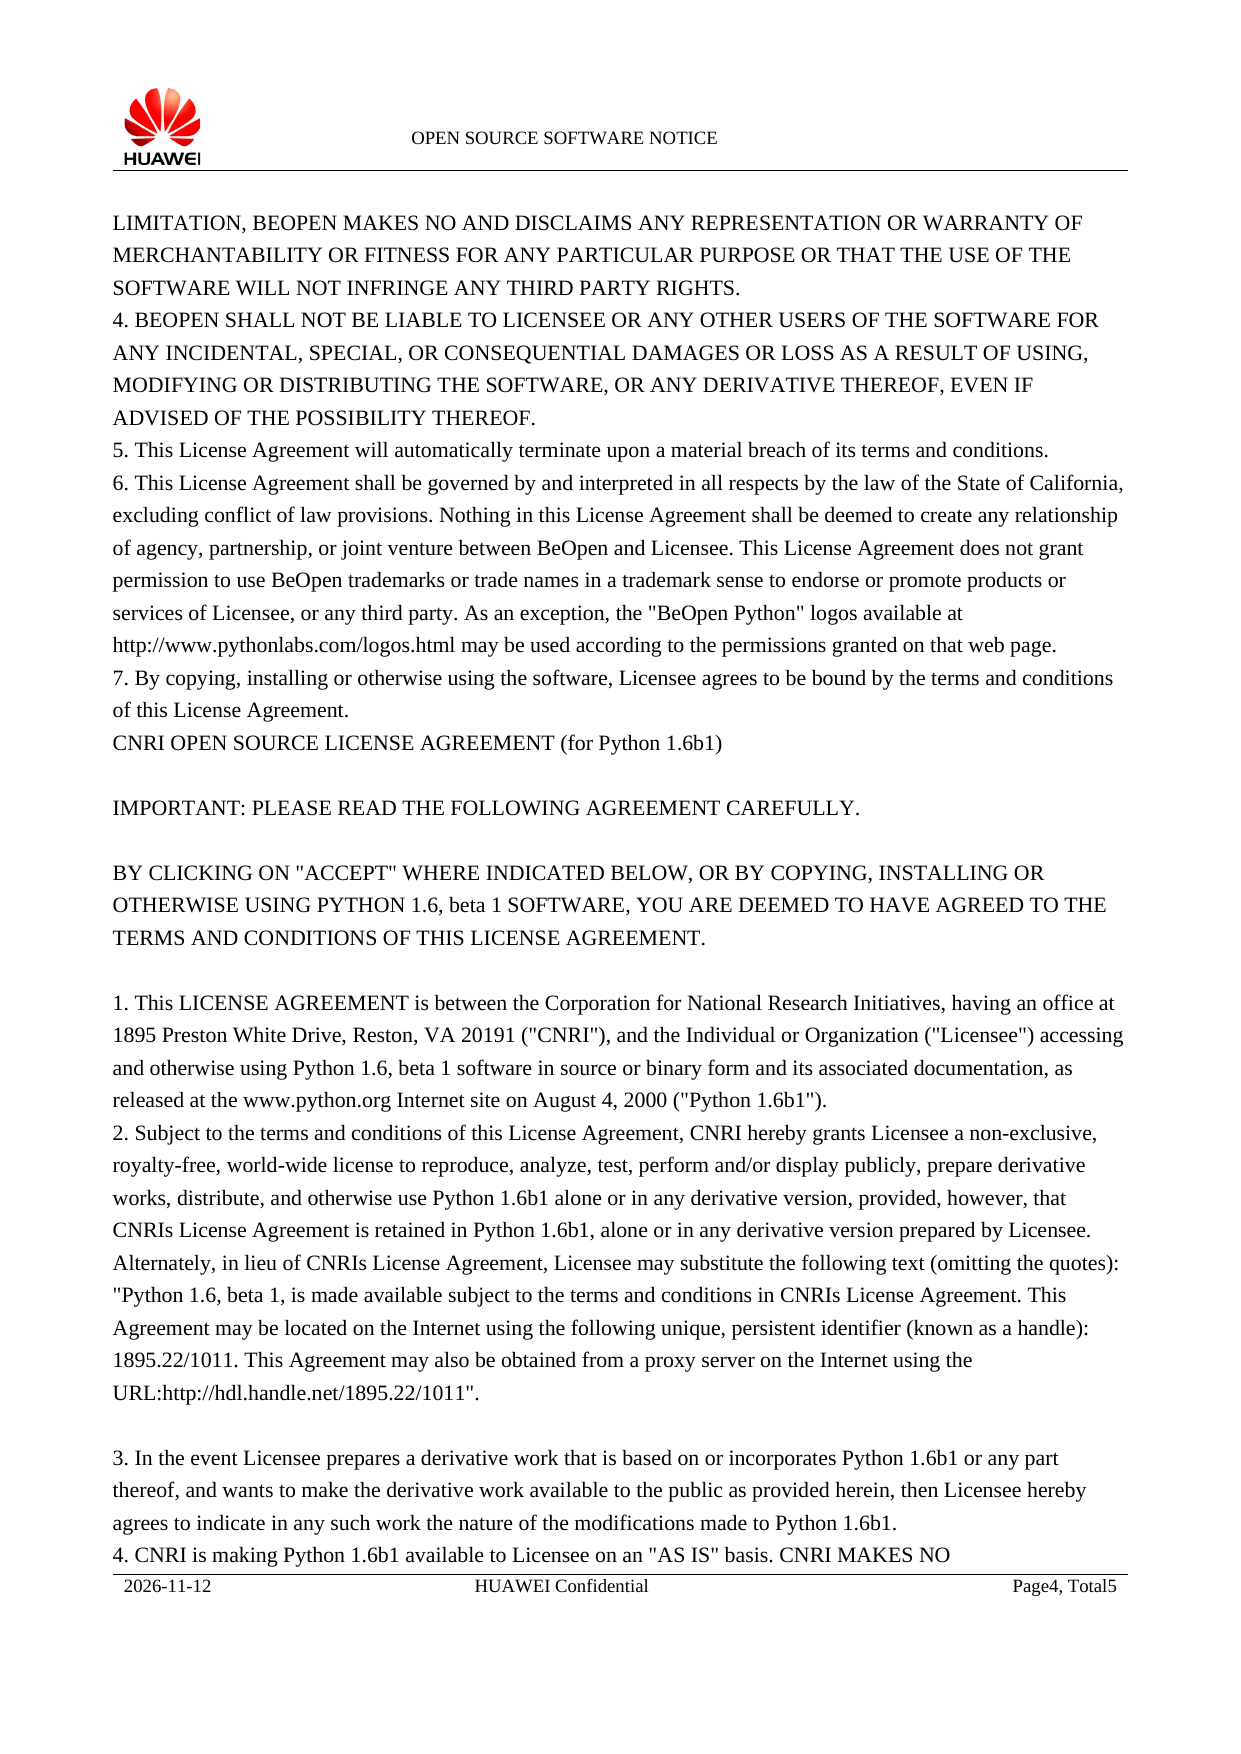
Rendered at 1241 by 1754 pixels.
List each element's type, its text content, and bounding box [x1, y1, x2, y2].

picture [124, 88, 201, 165]
